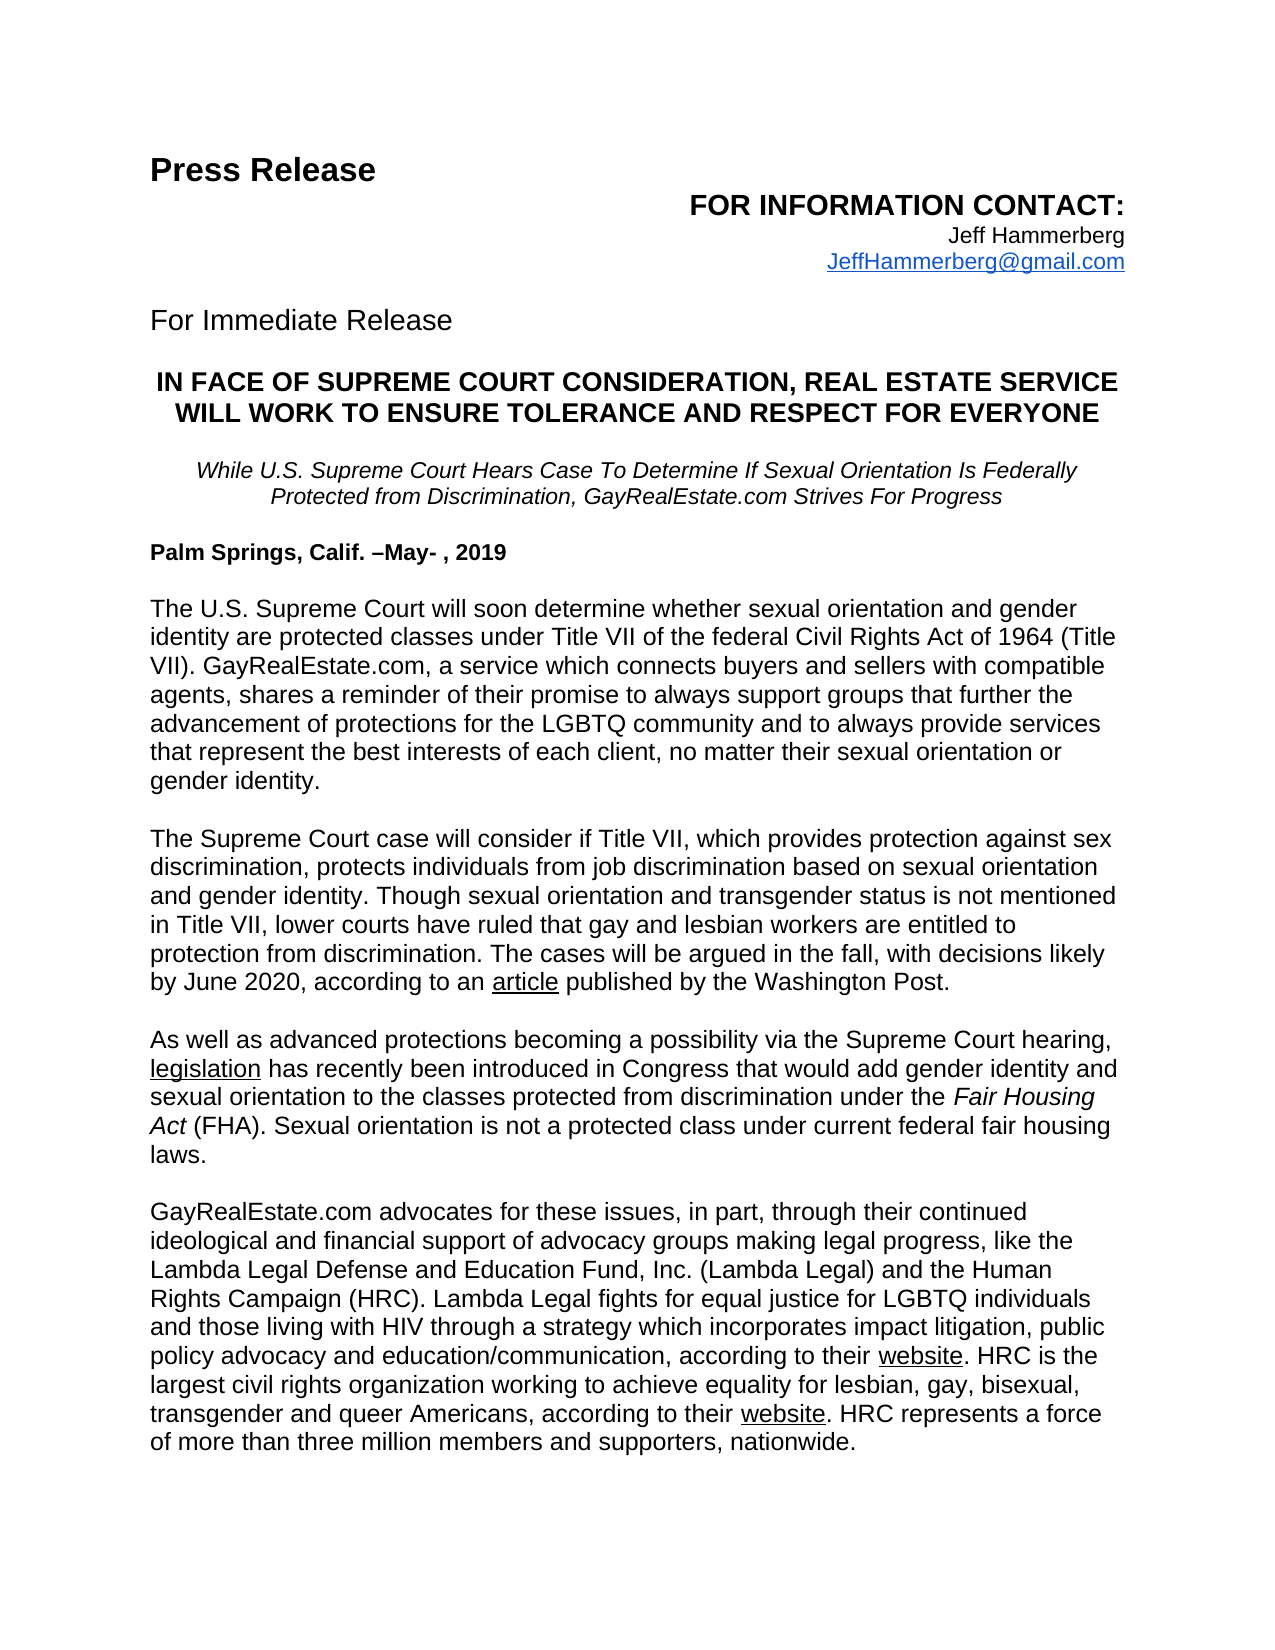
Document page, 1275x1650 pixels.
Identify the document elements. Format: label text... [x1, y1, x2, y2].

text The Supreme Court case will consider if Title VII, which provides protection against sex discrimination, protects individuals from job discrimination based on sexual orientation and gender identity. Though sexual orientation and transgender status is not mentioned in Title VII, lower courts have ruled that gay and lesbian workers are entitled to protection from discrimination. The cases will be argued in the fall, with decisions likely by June 2020, according to an article published by the Washington Post. [150, 823, 1125, 996]
text Press Release [150, 150, 1125, 188]
text While U.S. Supreme Court Hears Case To Determine If Sexual Orientation Is Federally Protected from Discrimination, GayRealEstate.com Strives For Progress [150, 457, 1125, 510]
text IN FACE OF SUPREME COURT CONSIDERATION, REAL ESTATE SERVICE WILL WORK TO ENSURE TOLERANCE AND RESPECT FOR EVERYONE [150, 366, 1125, 428]
text Palm Springs, Calif. –May- , 2019 [150, 538, 1125, 565]
text GayRealEstate.com advocates for these issues, in part, through their continued ideological and financial support of advocacy groups making legal progress, like the Lambda Legal Defense and Education Fund, Inc. (Lambda Legal) and the Human Rights Campaign (HRC). Lambda Legal fights for equal justice for LGBTQ individuals and those living with HIV through a strategy which incorporates impact litigation, public policy advocacy and education/communication, according to their website. HRC is the largest civil rights organization working to achieve equality for lesbian, gay, bisexual, transgender and queer Americans, according to their website. HRC represents a force of more than three million members and supporters, nationwide. [150, 1197, 1125, 1456]
text For Immediate Release [150, 303, 1125, 337]
text The U.S. Supreme Court will soon determine whether sexual orientation and gender identity are protected classes under Title VII of the federal Civil Rights Act of 1964 (Title VII). GayRealEstate.com, a service which connects buyers and sellers with compatible agents, shares a reminder of their promise to always support groups that further the advancement of protections for the LGBTQ community and to always provide services that represent the best interests of each client, no matter their sexual orientation or gender identity. [150, 593, 1125, 795]
text As well as advanced protections becoming a possibility via the Supreme Court hearing, legislation has recently been introduced in Congress that would add gender identity and sexual orientation to the classes protected from discrimination under the Fair Housing Act (FHA). Sexual orientation is not a protected class under current federal fair housing laws. [150, 1025, 1125, 1168]
text Jeff Hammerberg [150, 222, 1125, 248]
text FOR INFORMATION CONTACT: [150, 188, 1125, 222]
text JeffHammerberg@gmail.com [150, 248, 1125, 275]
